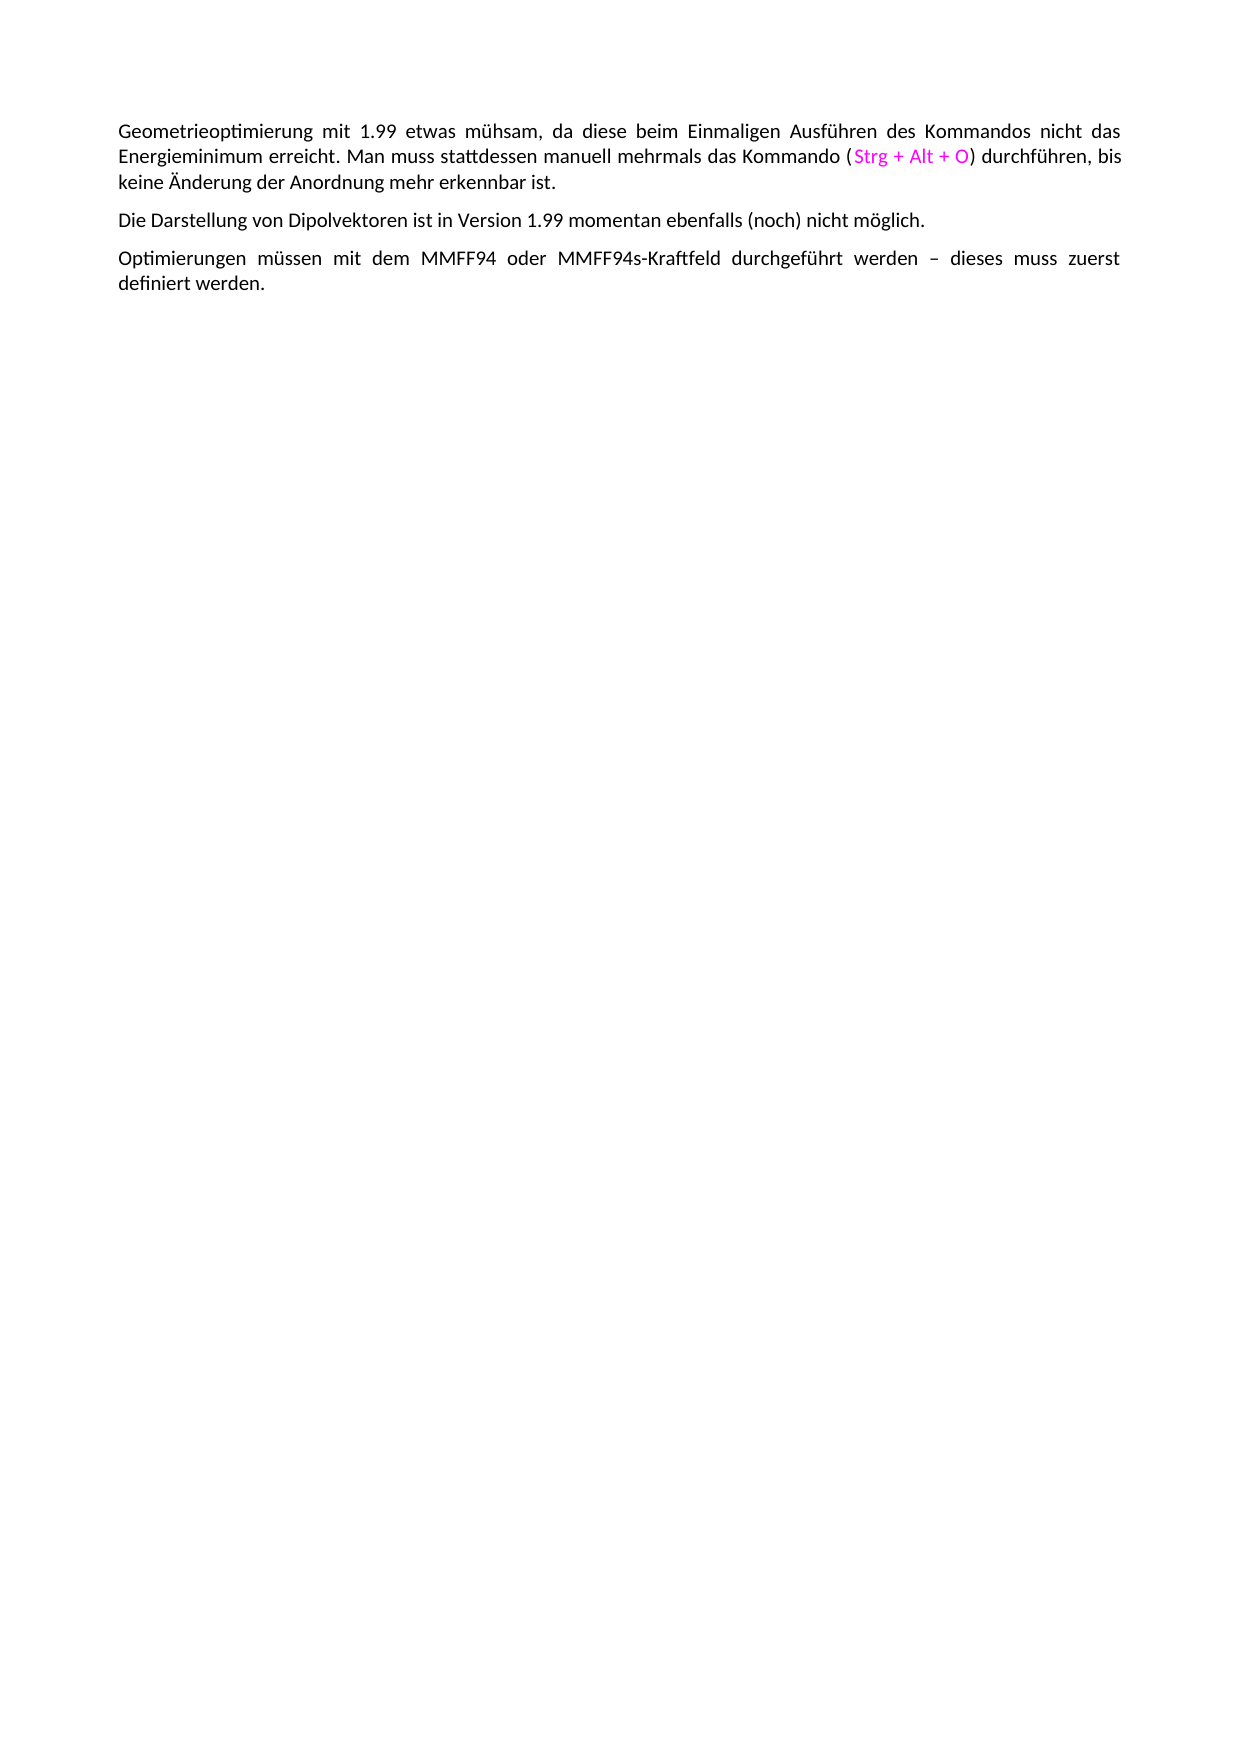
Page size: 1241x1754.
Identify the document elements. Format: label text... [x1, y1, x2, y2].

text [118, 118, 1122, 194]
text Die Darstellung von Dipolvektoren ist in Version 1.99 momentan ebenfalls (noch) nicht möglich. [118, 207, 1122, 232]
text Optimierungen müssen mit dem MMFF94 oder MMFF94s-Kraftfeld durchgeführt werden – dieses muss zuerst definiert werden. [118, 245, 1122, 296]
